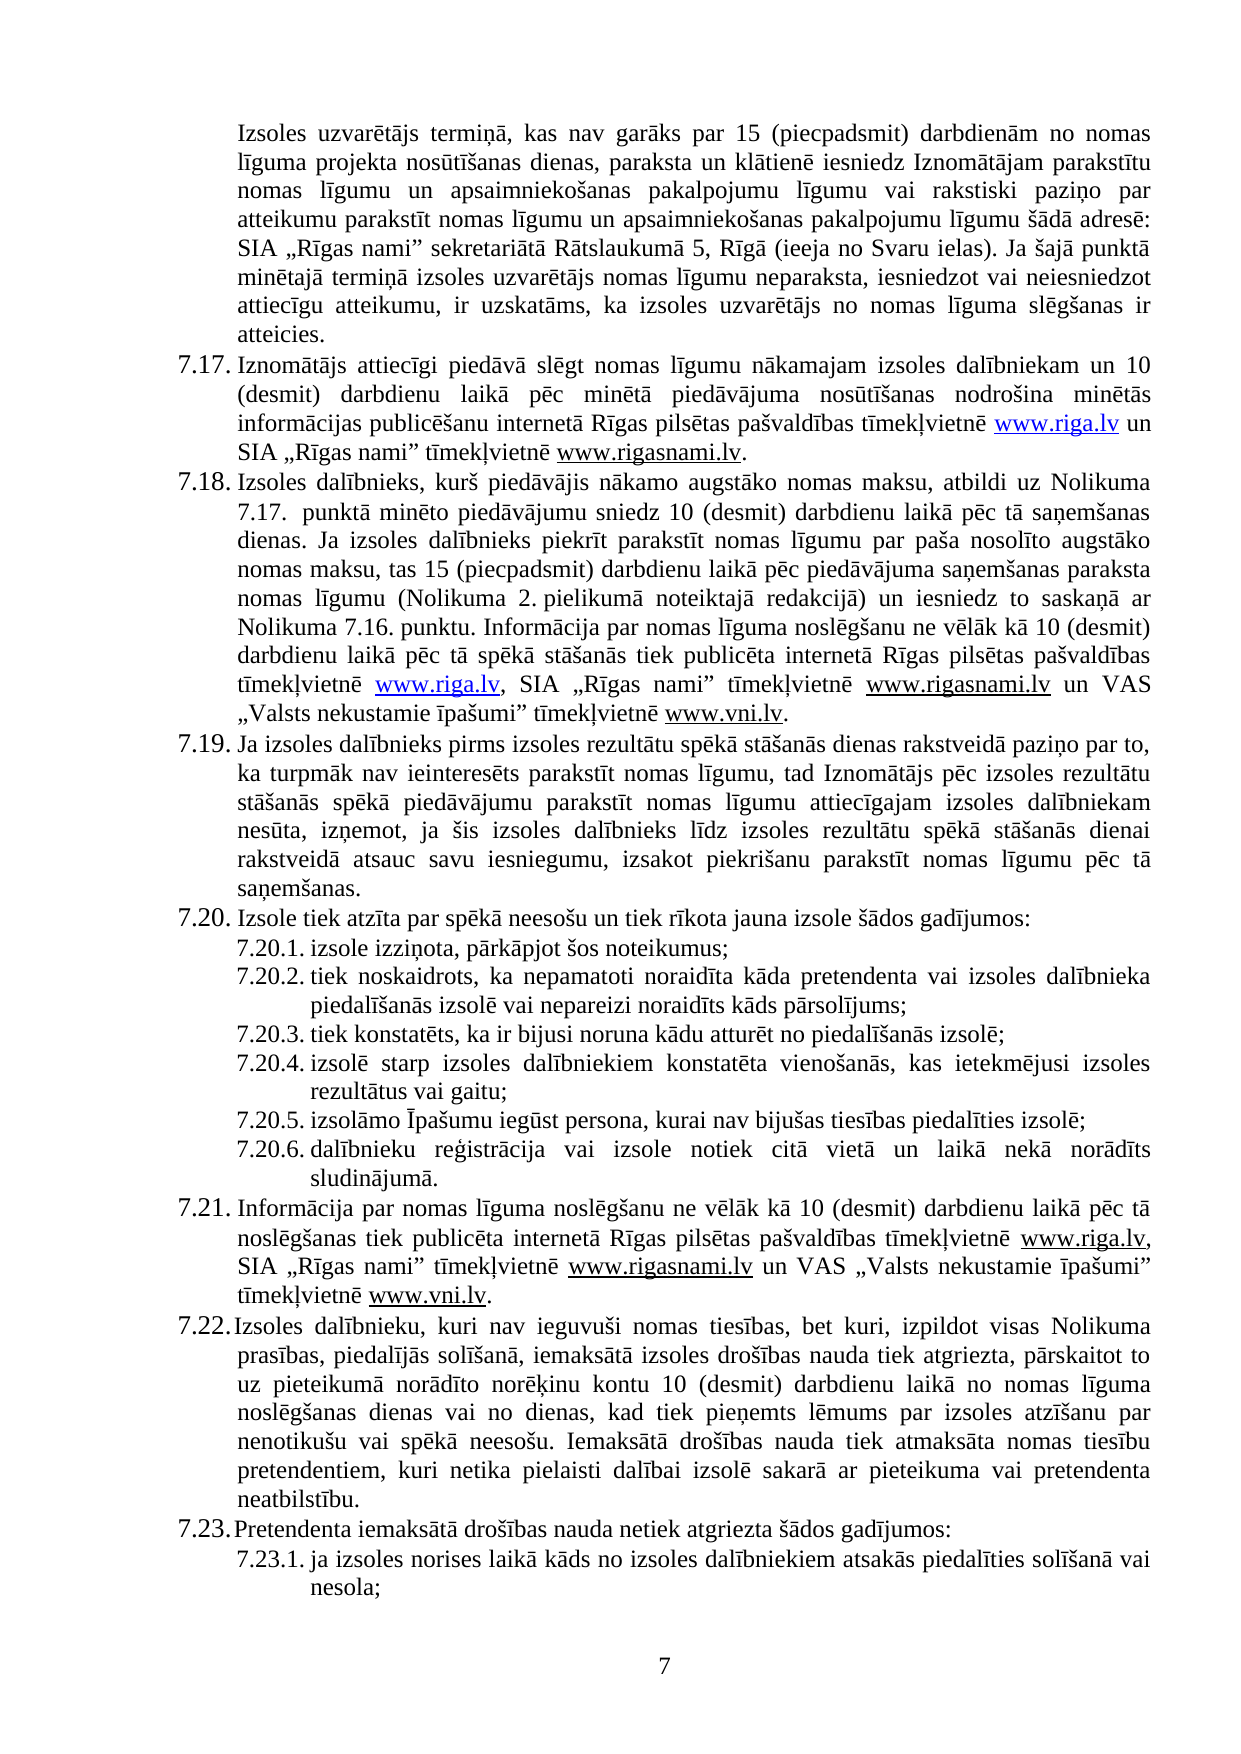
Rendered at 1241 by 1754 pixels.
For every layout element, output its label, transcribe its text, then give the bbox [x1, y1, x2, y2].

list Izsole tiek atzīta par spēkā neesošu un tiek rīkota jauna izsole šādos gadījumos: [177, 902, 1152, 933]
list Izsoles dalībnieks, kurš piedāvājis nākamo augstāko nomas maksu, atbildi uz Nolikuma 7.17. punktā minēto piedāvājumu sniedz 10 (desmit) darbdienu laikā pēc tā saņemšanas dienas. Ja izsoles dalībnieks piekrīt parakstīt nomas līgumu par paša nosolīto augstāko nomas maksu, tas 15 (piecpadsmit) darbdienu laikā pēc piedāvājuma saņemšanas paraksta nomas līgumu (Nolikuma 2. pielikumā noteiktajā redakcijā) un iesniedz to saskaņā ar Nolikuma 7.16. punktu. Informācija par nomas līguma noslēgšanu ne vēlāk kā 10 (desmit) darbdienu laikā pēc tā spēkā stāšanās tiek publicēta internetā Rīgas pilsētas pašvaldības tīmekļvietnē www.riga.lv, SIA „Rīgas nami” tīmekļvietnē www.rigasnami.lv un VAS „Valsts nekustamie īpašumi” tīmekļvietnē www.vni.lv. [177, 466, 1152, 727]
list Ja izsoles dalībnieks pirms izsoles rezultātu spēkā stāšanās dienas rakstveidā paziņo par to, ka turpmāk nav ieinteresēts parakstīt nomas līgumu, tad Iznomātājs pēc izsoles rezultātu stāšanās spēkā piedāvājumu parakstīt nomas līgumu attiecīgajam izsoles dalībniekam nesūta, izņemot, ja šis izsoles dalībnieks līdz izsoles rezultātu spēkā stāšanās dienai rakstveidā atsauc savu iesniegumu, izsakot piekrišanu parakstīt nomas līgumu pēc tā saņemšanas. [177, 727, 1152, 902]
subtitle tiek noskaidrots, ka nepamatoti noraidīta kāda pretendenta vai izsoles dalībnieka piedalīšanās izsolē vai nepareizi noraidīts kāds pārsolījums; [236, 961, 1152, 1019]
subtitle ja izsoles norises laikā kāds no izsoles dalībniekiem atsakās piedalīties solīšanā vai nesola; [236, 1544, 1152, 1601]
subtitle tiek konstatēts, ka ir bijusi noruna kādu atturēt no piedalīšanās izsolē; [236, 1019, 1152, 1048]
list Informācija par nomas līguma noslēgšanu ne vēlāk kā 10 (desmit) darbdienu laikā pēc tā noslēgšanas tiek publicēta internetā Rīgas pilsētas pašvaldības tīmekļvietnē www.riga.lv, SIA „Rīgas nami” tīmekļvietnē www.rigasnami.lv un VAS „Valsts nekustamie īpašumi” tīmekļvietnē www.vni.lv. [177, 1191, 1152, 1309]
list Iznomātājs attiecīgi piedāvā slēgt nomas līgumu nākamajam izsoles dalībniekam un 10 (desmit) darbdienu laikā pēc minētā piedāvājuma nosūtīšanas nodrošina minētās informācijas publicēšanu internetā Rīgas pilsētas pašvaldības tīmekļvietnē www.riga.lv un SIA „Rīgas nami” tīmekļvietnē www.rigasnami.lv. [177, 348, 1152, 466]
list Izsoles dalībnieku, kuri nav ieguvuši nomas tiesības, bet kuri, izpildot visas Nolikuma prasības, piedalījās solīšanā, iemaksātā izsoles drošības nauda tiek atgriezta, pārskaitot to uz pieteikumā norādīto norēķinu kontu 10 (desmit) darbdienu laikā no nomas līguma noslēgšanas dienas vai no dienas, kad tiek pieņemts lēmums par izsoles atzīšanu par nenotikušu vai spēkā neesošu. Iemaksātā drošības nauda tiek atmaksāta nomas tiesību pretendentiem, kuri netika pielaisti dalībai izsolē sakarā ar pieteikuma vai pretendenta neatbilstību. [177, 1309, 1152, 1512]
list Pretendenta iemaksātā drošības nauda netiek atgriezta šādos gadījumos: [177, 1512, 1152, 1544]
subtitle izsolē starp izsoles dalībniekiem konstatēta vienošanās, kas ietekmējusi izsoles rezultātus vai gaitu; [236, 1048, 1152, 1105]
subtitle izsole izziņota, pārkāpjot šos noteikumus; [236, 933, 1152, 961]
subtitle dalībnieku reģistrācija vai izsole notiek citā vietā un laikā nekā norādīts sludinājumā. [236, 1134, 1152, 1191]
subtitle izsolāmo Īpašumu iegūst persona, kurai nav bijušas tiesības piedalīties izsolē; [236, 1105, 1152, 1134]
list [177, 118, 1152, 348]
